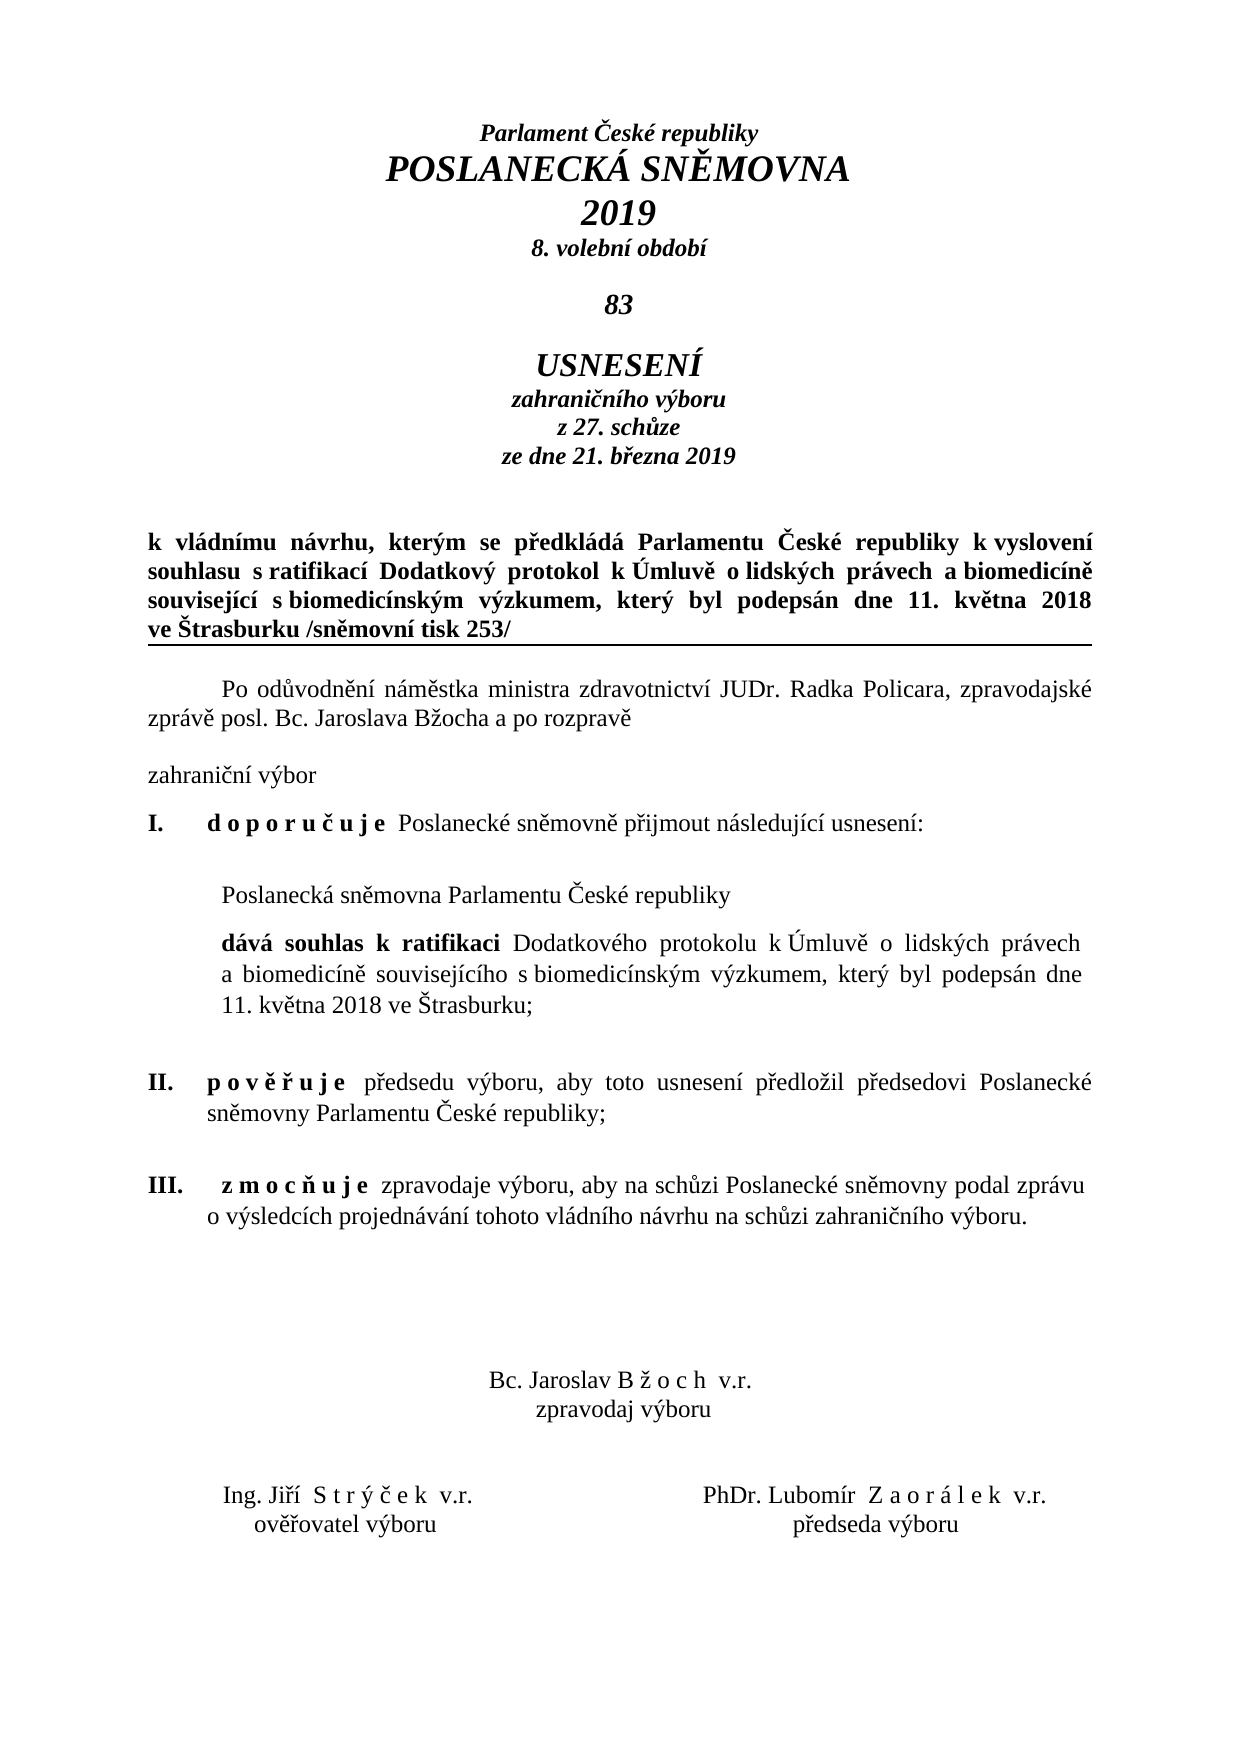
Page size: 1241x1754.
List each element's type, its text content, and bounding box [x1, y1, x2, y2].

text pověřuje předsedu výboru, aby toto usnesení předložil předsedovi Poslanecké sněmovny Parlamentu České republiky; [148, 1067, 1092, 1126]
text POSLANECKÁ SNĚMOVNA [148, 147, 1092, 190]
text dává souhlas k ratifikaci Dodatkového protokolu k Úmluvě o lidských právech a biomedicíně souvisejícího s biomedicínským výzkumem, který byl podepsán dne 11. května 2018 ve Štrasburku; [221, 928, 1092, 1019]
text 2019 [148, 190, 1092, 233]
list k vládnímu návrhu, kterým se předkládá Parlamentu České republiky k vyslovení souhlasu s ratifikací Dodatkový protokol k Úmluvě o lidských právech a biomedicíně související s biomedicínským výzkumem, který byl podepsán dne 11. května 2018 ve Štrasburku /sněmovní tisk 253/ [148, 527, 1092, 644]
text Parlament České republiky [148, 118, 1092, 147]
text doporučuje Poslanecké sněmovně přijmout následující usnesení: [148, 808, 1092, 836]
text zmocňuje zpravodaje výboru, aby na schůzi Poslanecké sněmovny podal zprávu o výsledcích projednávání tohoto vládního návrhu na schůzi zahraničního výboru. [148, 1170, 1092, 1230]
text Ing. Jiří S t r ý č e k v.r. …… PhDr. Lubomír Z a o r á l e k v.r. [148, 1480, 1092, 1509]
text USNESENÍ [148, 345, 1092, 384]
text z 27. schůze [148, 412, 1092, 441]
text Poslanecká sněmovna Parlamentu České republiky [221, 880, 1092, 909]
text zahraniční výbor [148, 760, 1092, 789]
text 83 [148, 287, 1092, 320]
text zahraničního výboru [148, 384, 1092, 412]
list Po odůvodnění náměstka ministra zdravotnictví JUDr. Radka Policara, zpravodajské zprávě posl. Bc. Jaroslava Bžocha a po rozpravě [148, 674, 1092, 732]
text Bc. Jaroslav B ž o c h v.r. [148, 1337, 1092, 1394]
text zpravodaj výboru [148, 1394, 1092, 1423]
text ze dne 21. března 2019 [148, 441, 1092, 470]
text ověřovatel výboru předseda výboru [148, 1509, 1092, 1538]
text 8. volební období [148, 233, 1092, 262]
